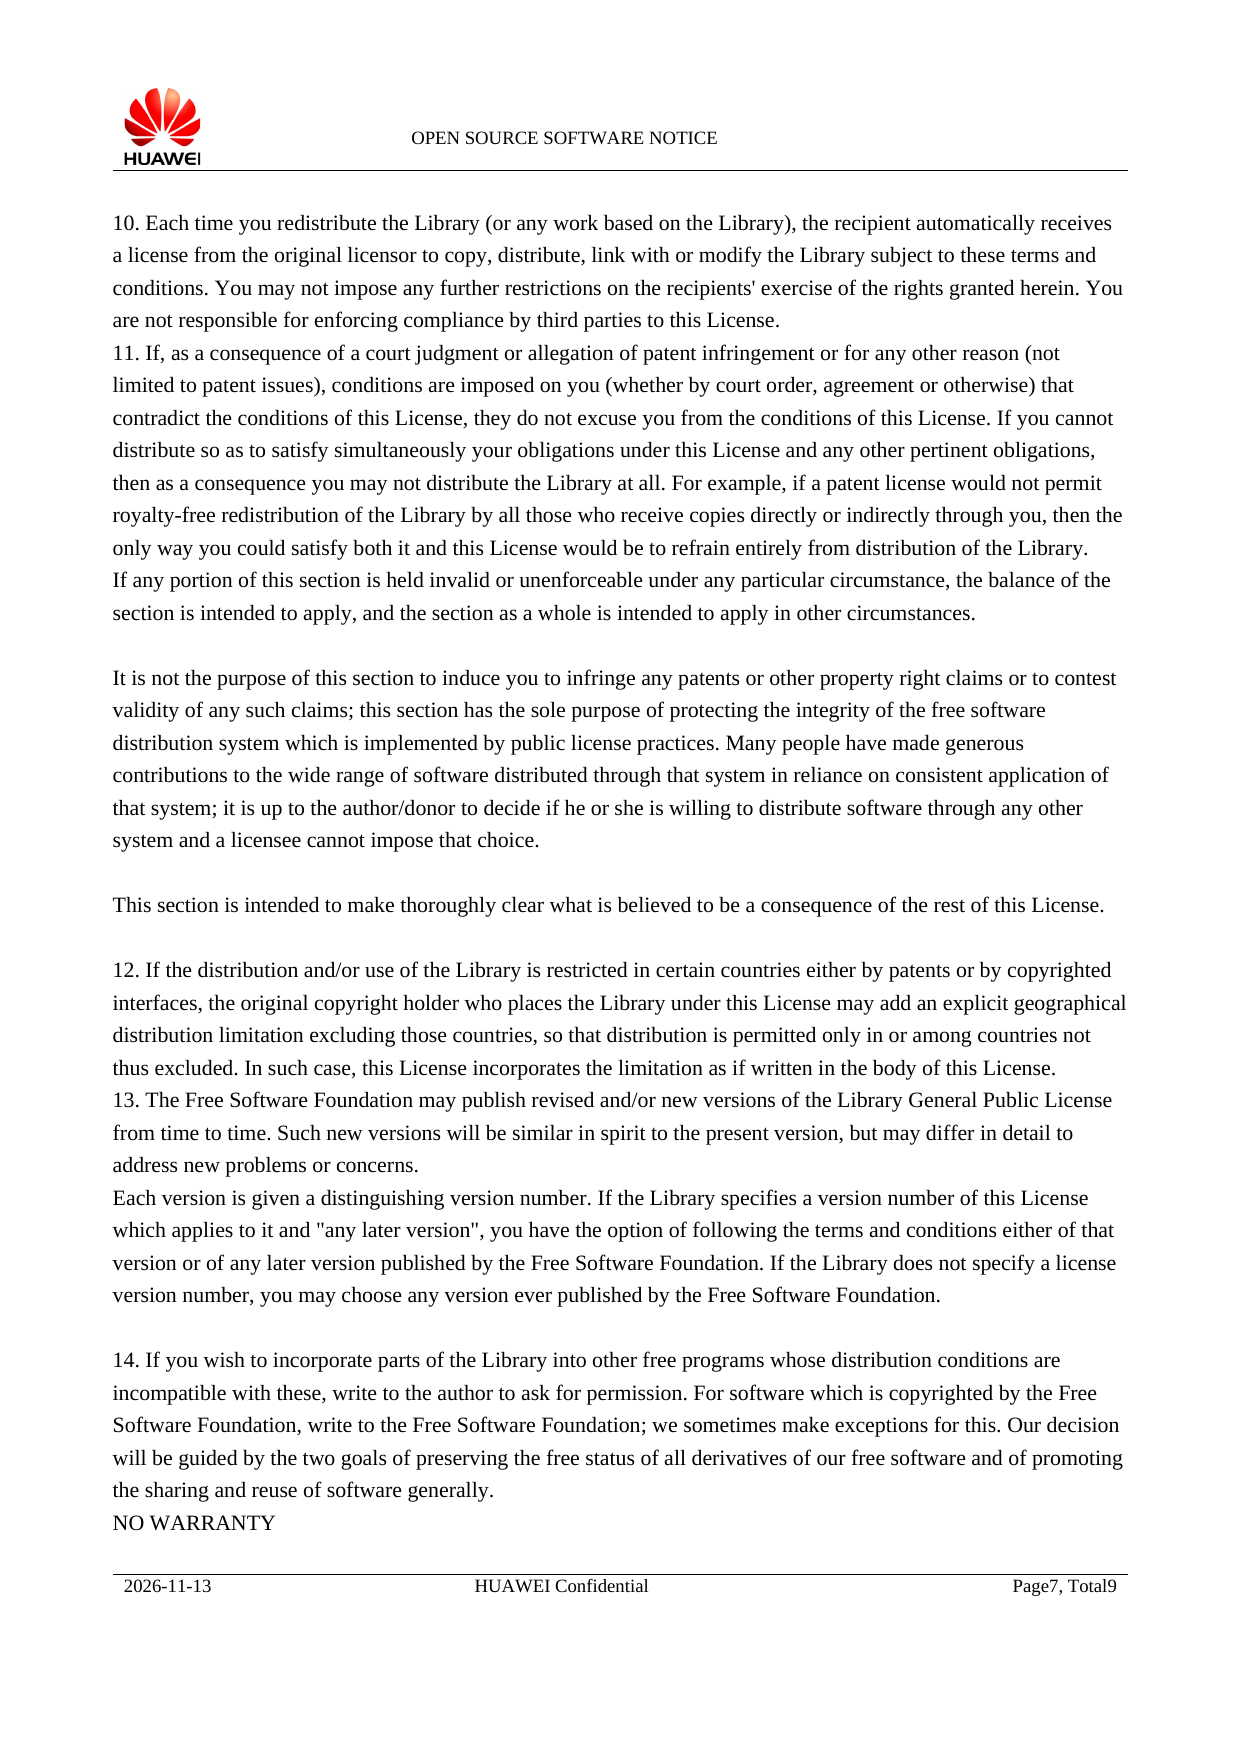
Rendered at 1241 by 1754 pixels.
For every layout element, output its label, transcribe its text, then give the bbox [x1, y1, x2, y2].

picture [124, 88, 201, 165]
